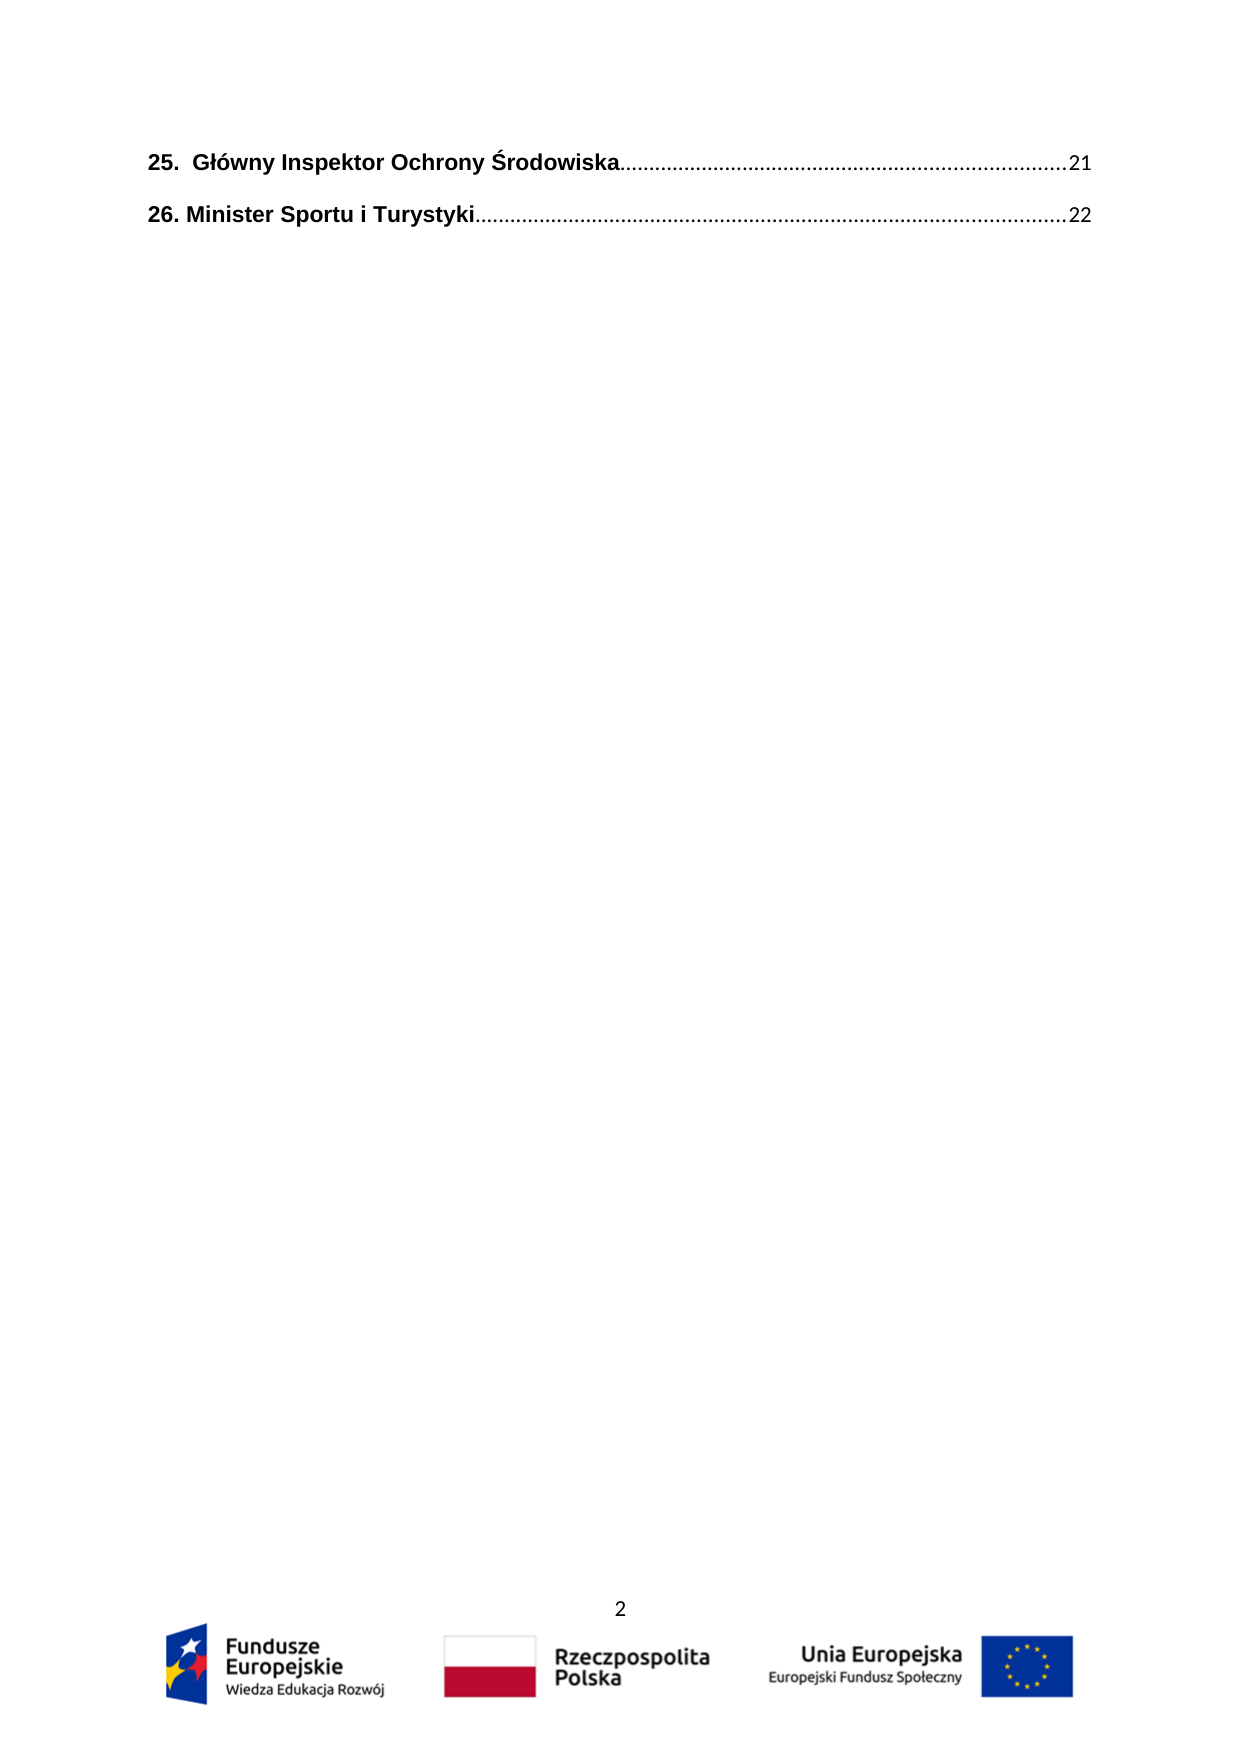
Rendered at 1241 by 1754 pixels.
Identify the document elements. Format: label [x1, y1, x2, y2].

picture [146, 1603, 1093, 1725]
